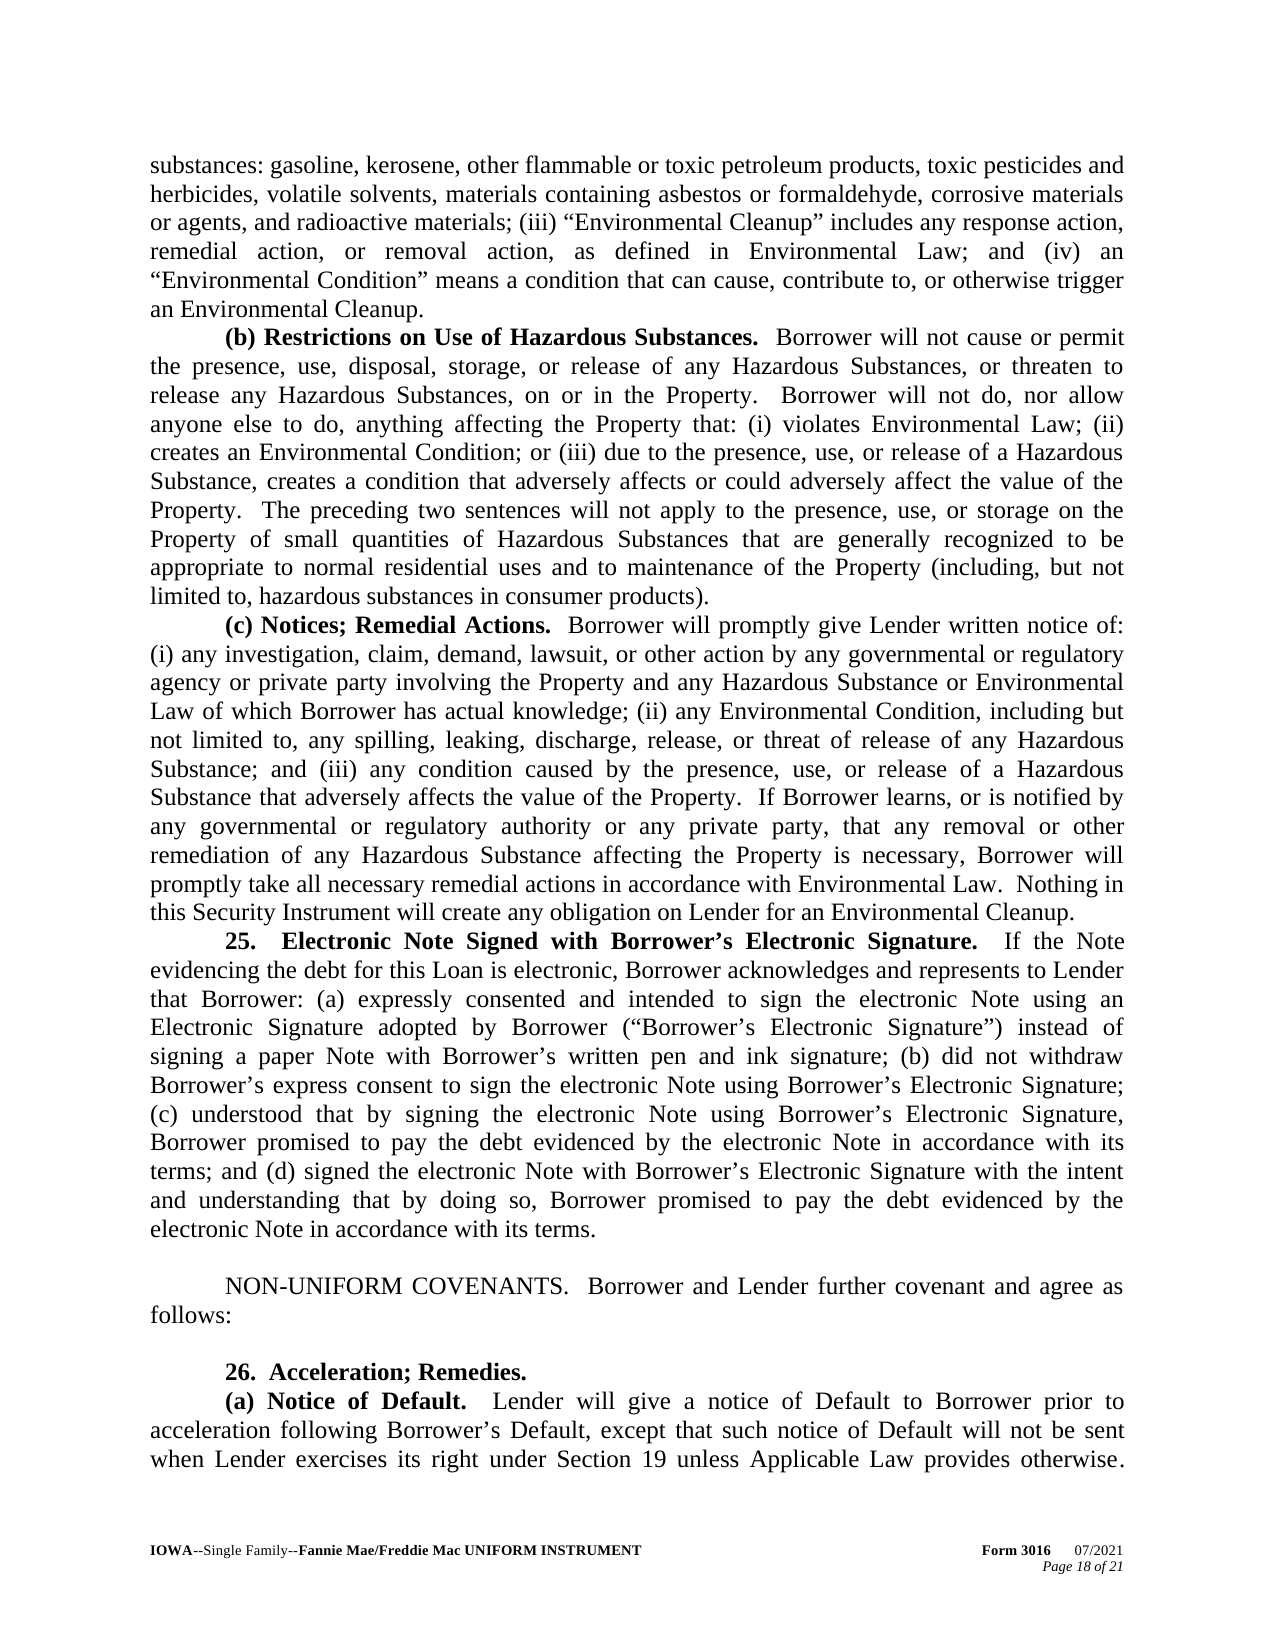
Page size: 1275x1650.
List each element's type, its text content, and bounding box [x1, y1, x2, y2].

text 26. Acceleration; Remedies. [225, 1357, 1125, 1386]
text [150, 150, 1125, 322]
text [150, 1386, 1125, 1472]
text (b) Restrictions on Use of Hazardous Substances. Borrower will not cause or permit the presence, use, disposal, storage, or release of any Hazardous Substances, or threaten to release any Hazardous Substances, on or in the Property. Borrower will not do, nor allow anyone else to do, anything affecting the Property that: (i) violates Environmental Law; (ii) creates an Environmental Condition; or (iii) due to the presence, use, or release of a Hazardous Substance, creates a condition that adversely affects or could adversely affect the value of the Property. The preceding two sentences will not apply to the presence, use, or storage on the Property of small quantities of Hazardous Substances that are generally recognized to be appropriate to normal residential uses and to maintenance of the Property (including, but not limited to, hazardous substances in consumer products). [150, 322, 1125, 610]
text NON-UNIFORM COVENANTS. Borrower and Lender further covenant and agree as follows: [150, 1271, 1125, 1329]
text (c) Notices; Remedial Actions. Borrower will promptly give Lender written notice of: (i) any investigation, claim, demand, lawsuit, or other action by any governmental or regulatory agency or private party involving the Property and any Hazardous Substance or Environmental Law of which Borrower has actual knowledge; (ii) any Environmental Condition, including but not limited to, any spilling, leaking, discharge, release, or threat of release of any Hazardous Substance; and (iii) any condition caused by the presence, use, or release of a Hazardous Substance that adversely affects the value of the Property. If Borrower learns, or is notified by any governmental or regulatory authority or any private party, that any removal or other remediation of any Hazardous Substance affecting the Property is necessary, Borrower will promptly take all necessary remedial actions in accordance with Environmental Law. Nothing in this Security Instrument will create any obligation on Lender for an Environmental Cleanup. [150, 610, 1125, 926]
text 25. Electronic Note Signed with Borrower’s Electronic Signature. If the Note evidencing the debt for this Loan is electronic, Borrower acknowledges and represents to Lender that Borrower: (a) expressly consented and intended to sign the electronic Note using an Electronic Signature adopted by Borrower (“Borrower’s Electronic Signature”) instead of signing a paper Note with Borrower’s written pen and ink signature; (b) did not withdraw Borrower’s express consent to sign the electronic Note using Borrower’s Electronic Signature; (c) understood that by signing the electronic Note using Borrower’s Electronic Signature, Borrower promised to pay the debt evidenced by the electronic Note in accordance with its terms; and (d) signed the electronic Note with Borrower’s Electronic Signature with the intent and understanding that by doing so, Borrower promised to pay the debt evidenced by the electronic Note in accordance with its terms. [150, 926, 1125, 1242]
